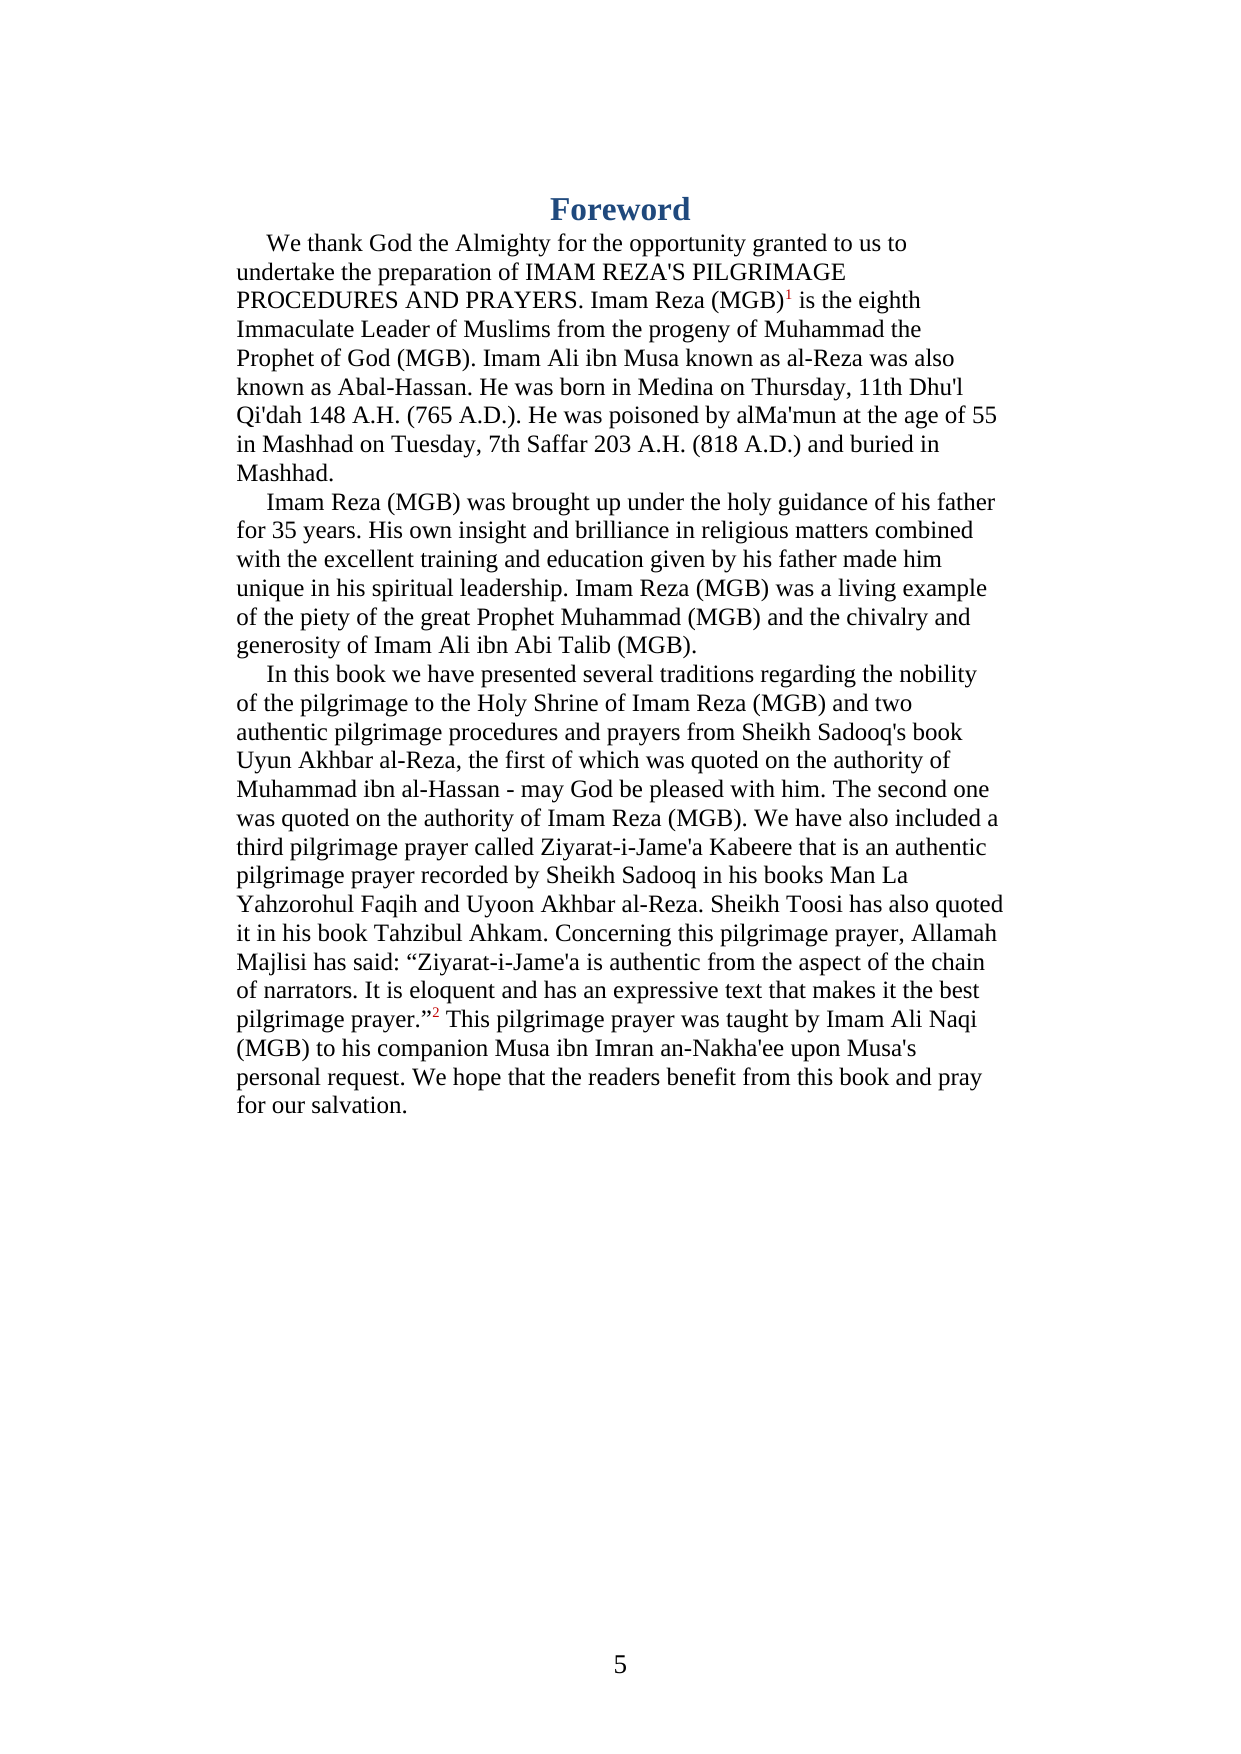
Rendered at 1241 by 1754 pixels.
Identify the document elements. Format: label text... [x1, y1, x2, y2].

text In this book we have presented several traditions regarding the nobility of the pilgrimage to the Holy Shrine of Imam Reza (MGB) and two authentic pilgrimage procedures and prayers from Sheikh Sadooq's book Uyun Akhbar al-Reza, the first of which was quoted on the authority of Muhammad ibn al-Hassan - may God be pleased with him. The second one was quoted on the authority of Imam Reza (MGB). We have also included a third pilgrimage prayer called Ziyarat-i-Jame'a Kabeere that is an authentic pilgrimage prayer recorded by Sheikh Sadooq in his books Man La Yahzorohul Faqih and Uyoon Akhbar al-Reza. Sheikh Toosi has also quoted it in his book Tahzibul Ahkam. Concerning this pilgrimage prayer, Allamah Majlisi has said: “Ziyarat-i-Jame'a is authentic from the aspect of the chain of narrators. It is eloquent and has an expressive text that makes it the best pilgrimage prayer.”2 This pilgrimage prayer was taught by Imam Ali Naqi (MGB) to his companion Musa ibn Imran an-Nakha'ee upon Musa's personal request. We hope that the readers benefit from this book and pray for our salvation. [236, 659, 1004, 1119]
text We thank God the Almighty for the opportunity granted to us to undertake the preparation of IMAM REZA'S PILGRIMAGE PROCEDURES AND PRAYERS. Imam Reza (MGB)1 is the eighth Immaculate Leader of Muslims from the progeny of Muhammad the Prophet of God (MGB). Imam Ali ibn Musa known as al-Reza was also known as Abal-Hassan. He was born in Medina on Thursday, 11th Dhu'l Qi'dah 148 A.H. (765 A.D.). He was poisoned by alMa'mun at the age of 55 in Mashhad on Tuesday, 7th Saffar 203 A.H. (818 A.D.) and buried in Mashhad. [236, 228, 1004, 487]
subtitle Foreword [236, 190, 1004, 228]
text Imam Reza (MGB) was brought up under the holy guidance of his father for 35 years. His own insight and brilliance in religious matters combined with the excellent training and education given by his father made him unique in his spiritual leadership. Imam Reza (MGB) was a living example of the piety of the great Prophet Muhammad (MGB) and the chivalry and generosity of Imam Ali ibn Abi Talib (MGB). [236, 487, 1004, 659]
